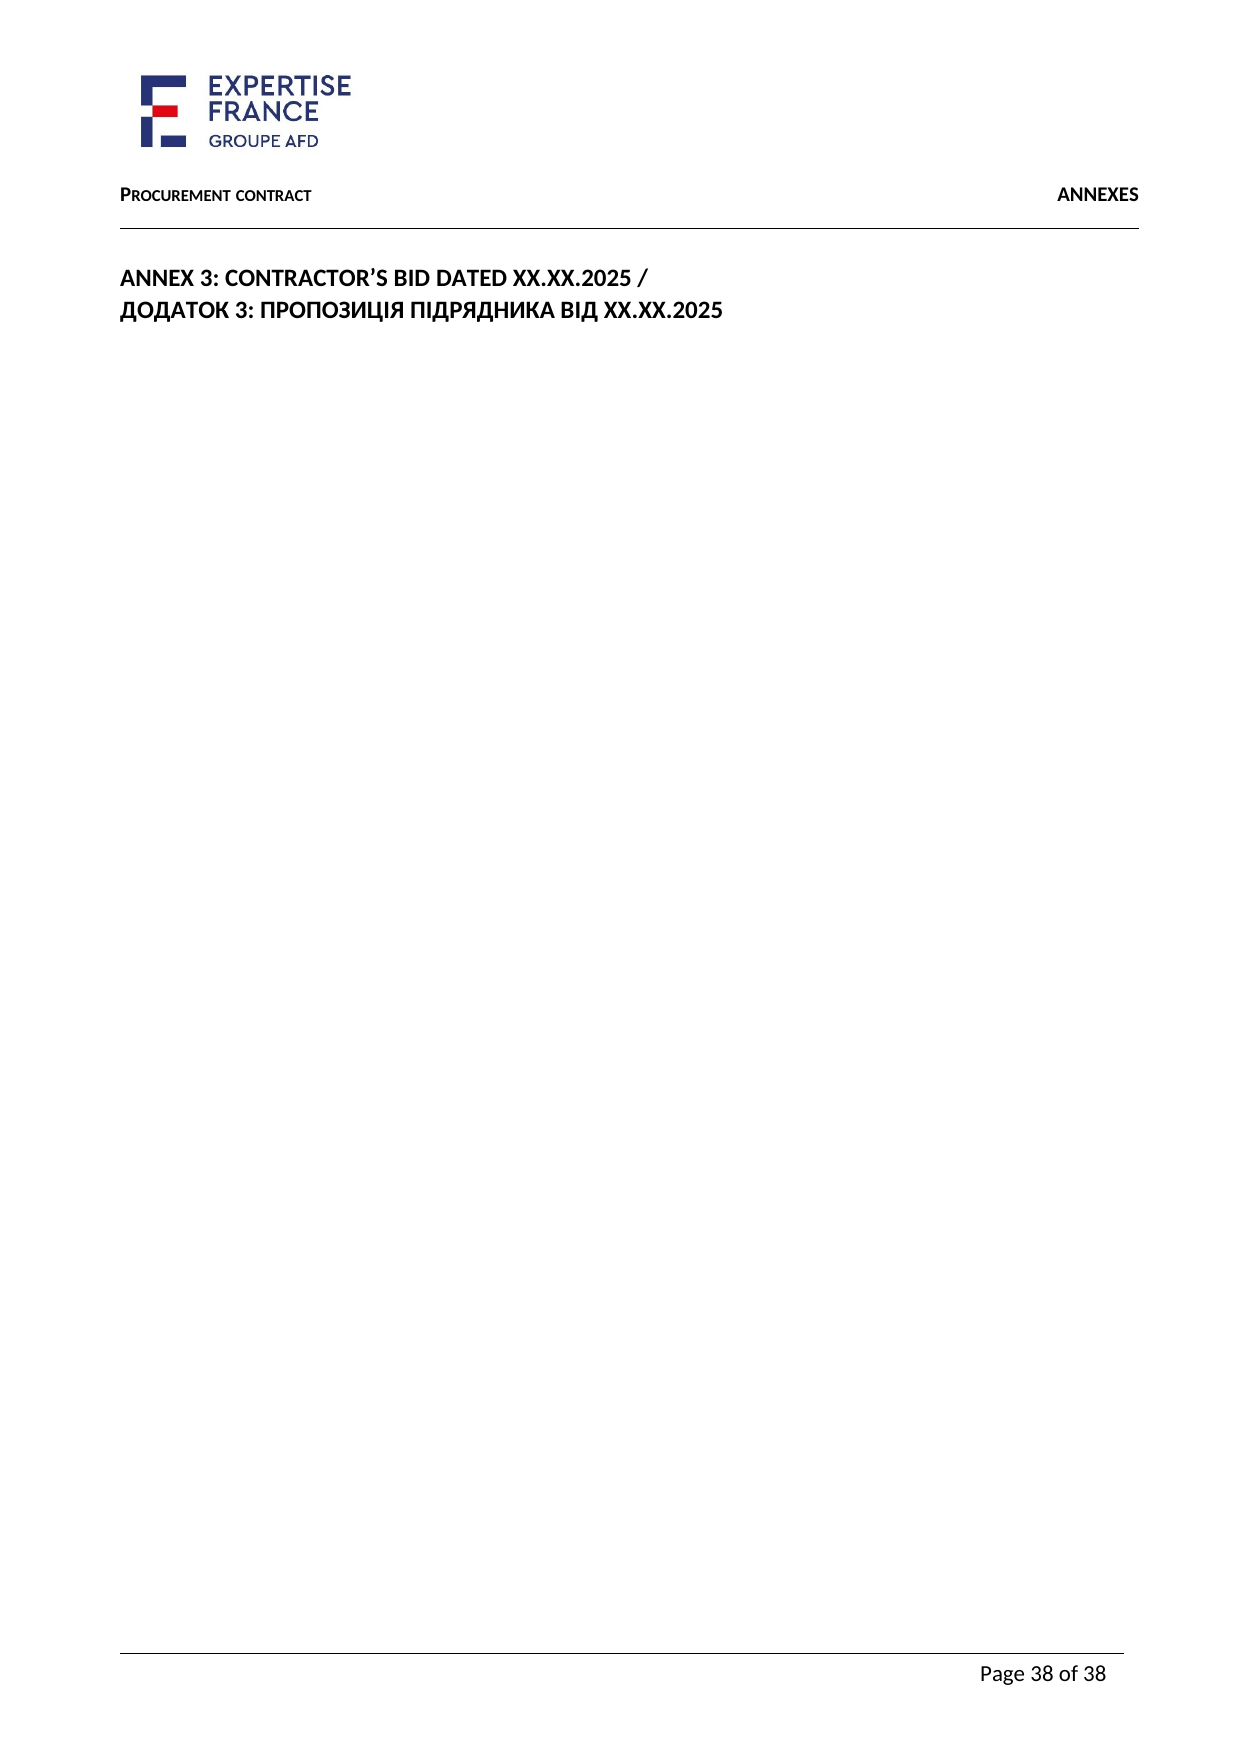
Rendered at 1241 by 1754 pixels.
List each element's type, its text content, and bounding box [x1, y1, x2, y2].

text ANNEX 3: Сontractor’s BID dated ХХ.ХХ.2025 / Додаток 3: Пропозиція Підрядника від ХХ.ХХ.2025 [120, 262, 1135, 324]
picture [120, 45, 375, 176]
